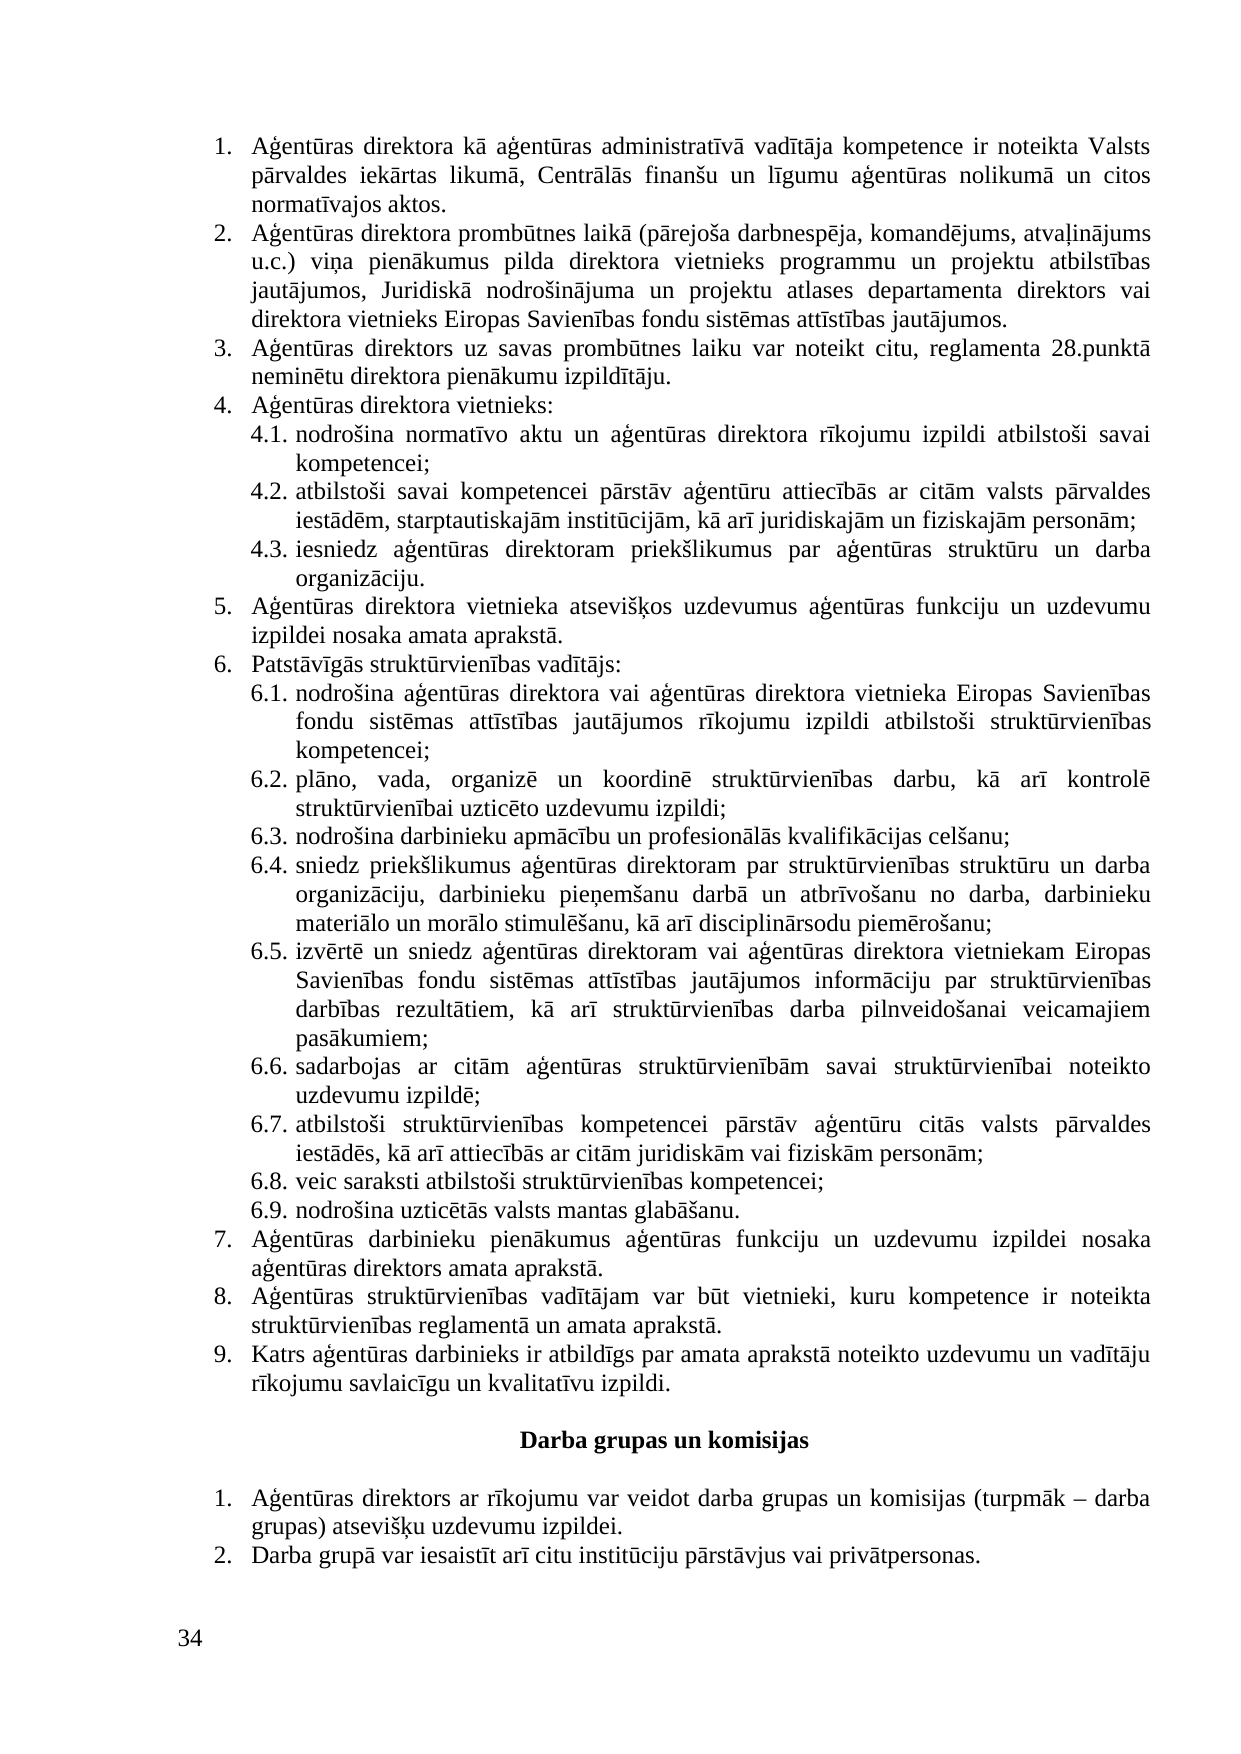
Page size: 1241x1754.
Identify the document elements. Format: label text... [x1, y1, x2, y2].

list veic saraksti atbilstoši struktūrvienības kompetencei; [250, 1166, 1152, 1195]
list Aģentūras direktora kā aģentūras administratīvā vadītāja kompetence ir noteikta Valsts pārvaldes iekārtas likumā, Centrālās finanšu un līgumu aģentūras nolikumā un citos normatīvajos aktos. [213, 131, 1152, 218]
list Aģentūras direktors ar rīkojumu var veidot darba grupas un komisijas (turpmāk – darba grupas) atsevišķu uzdevumu izpildei. [213, 1483, 1152, 1540]
list Katrs aģentūras darbinieks ir atbildīgs par amata aprakstā noteikto uzdevumu un vadītāju rīkojumu savlaicīgu un kvalitatīvu izpildi. [213, 1339, 1152, 1396]
list izvērtē un sniedz aģentūras direktoram vai aģentūras direktora vietniekam Eiropas Savienības fondu sistēmas attīstības jautājumos informāciju par struktūrvienības darbības rezultātiem, kā arī struktūrvienības darba pilnveidošanai veicamajiem pasākumiem; [250, 936, 1152, 1051]
list nodrošina aģentūras direktora vai aģentūras direktora vietnieka Eiropas Savienības fondu sistēmas attīstības jautājumos rīkojumu izpildi atbilstoši struktūrvienības kompetencei; [250, 678, 1152, 764]
list atbilstoši savai kompetencei pārstāv aģentūru attiecībās ar citām valsts pārvaldes iestādēm, starptautiskajām institūcijām, kā arī juridiskajām un fiziskajām personām; [250, 476, 1152, 534]
list nodrošina normatīvo aktu un aģentūras direktora rīkojumu izpildi atbilstoši savai kompetencei; [250, 419, 1152, 476]
list Aģentūras direktora prombūtnes laikā (pārejoša darbnespēja, komandējums, atvaļinājums u.c.) viņa pienākumus pilda direktora vietnieks programmu un projektu atbilstības jautājumos, Juridiskā nodrošinājuma un projektu atlases departamenta direktors vai direktora vietnieks Eiropas Savienības fondu sistēmas attīstības jautājumos. [213, 218, 1152, 333]
list Aģentūras direktora vietnieks: [213, 390, 1152, 419]
list Darba grupā var iesaistīt arī citu institūciju pārstāvjus vai privātpersonas. [213, 1540, 1152, 1569]
list nodrošina uzticētās valsts mantas glabāšanu. [250, 1195, 1152, 1224]
list sadarbojas ar citām aģentūras struktūrvienībām savai struktūrvienībai noteikto uzdevumu izpildē; [250, 1051, 1152, 1109]
list iesniedz aģentūras direktoram priekšlikumus par aģentūras struktūru un darba organizāciju. [250, 534, 1152, 591]
list Aģentūras struktūrvienības vadītājam var būt vietnieki, kuru kompetence ir noteikta struktūrvienības reglamentā un amata aprakstā. [213, 1281, 1152, 1339]
list plāno, vada, organizē un koordinē struktūrvienības darbu, kā arī kontrolē struktūrvienībai uzticēto uzdevumu izpildi; [250, 764, 1152, 821]
list sniedz priekšlikumus aģentūras direktoram par struktūrvienības struktūru un darba organizāciju, darbinieku pieņemšanu darbā un atbrīvošanu no darba, darbinieku materiālo un morālo stimulēšanu, kā arī disciplinārsodu piemērošanu; [250, 850, 1152, 936]
list atbilstoši struktūrvienības kompetencei pārstāv aģentūru citās valsts pārvaldes iestādēs, kā arī attiecībās ar citām juridiskām vai fiziskām personām; [250, 1109, 1152, 1166]
list Aģentūras direktora vietnieka atsevišķos uzdevumus aģentūras funkciju un uzdevumu izpildei nosaka amata aprakstā. [213, 591, 1152, 649]
list nodrošina darbinieku apmācību un profesionālās kvalifikācijas celšanu; [250, 821, 1152, 850]
list Aģentūras direktors uz savas prombūtnes laiku var noteikt citu, reglamenta 28.punktā neminētu direktora pienākumu izpildītāju. [213, 333, 1152, 390]
list Aģentūras darbinieku pienākumus aģentūras funkciju un uzdevumu izpildei nosaka aģentūras direktors amata aprakstā. [213, 1224, 1152, 1281]
text Darba grupas un komisijas [177, 1425, 1152, 1454]
list Patstāvīgās struktūrvienības vadītājs: [213, 649, 1152, 678]
